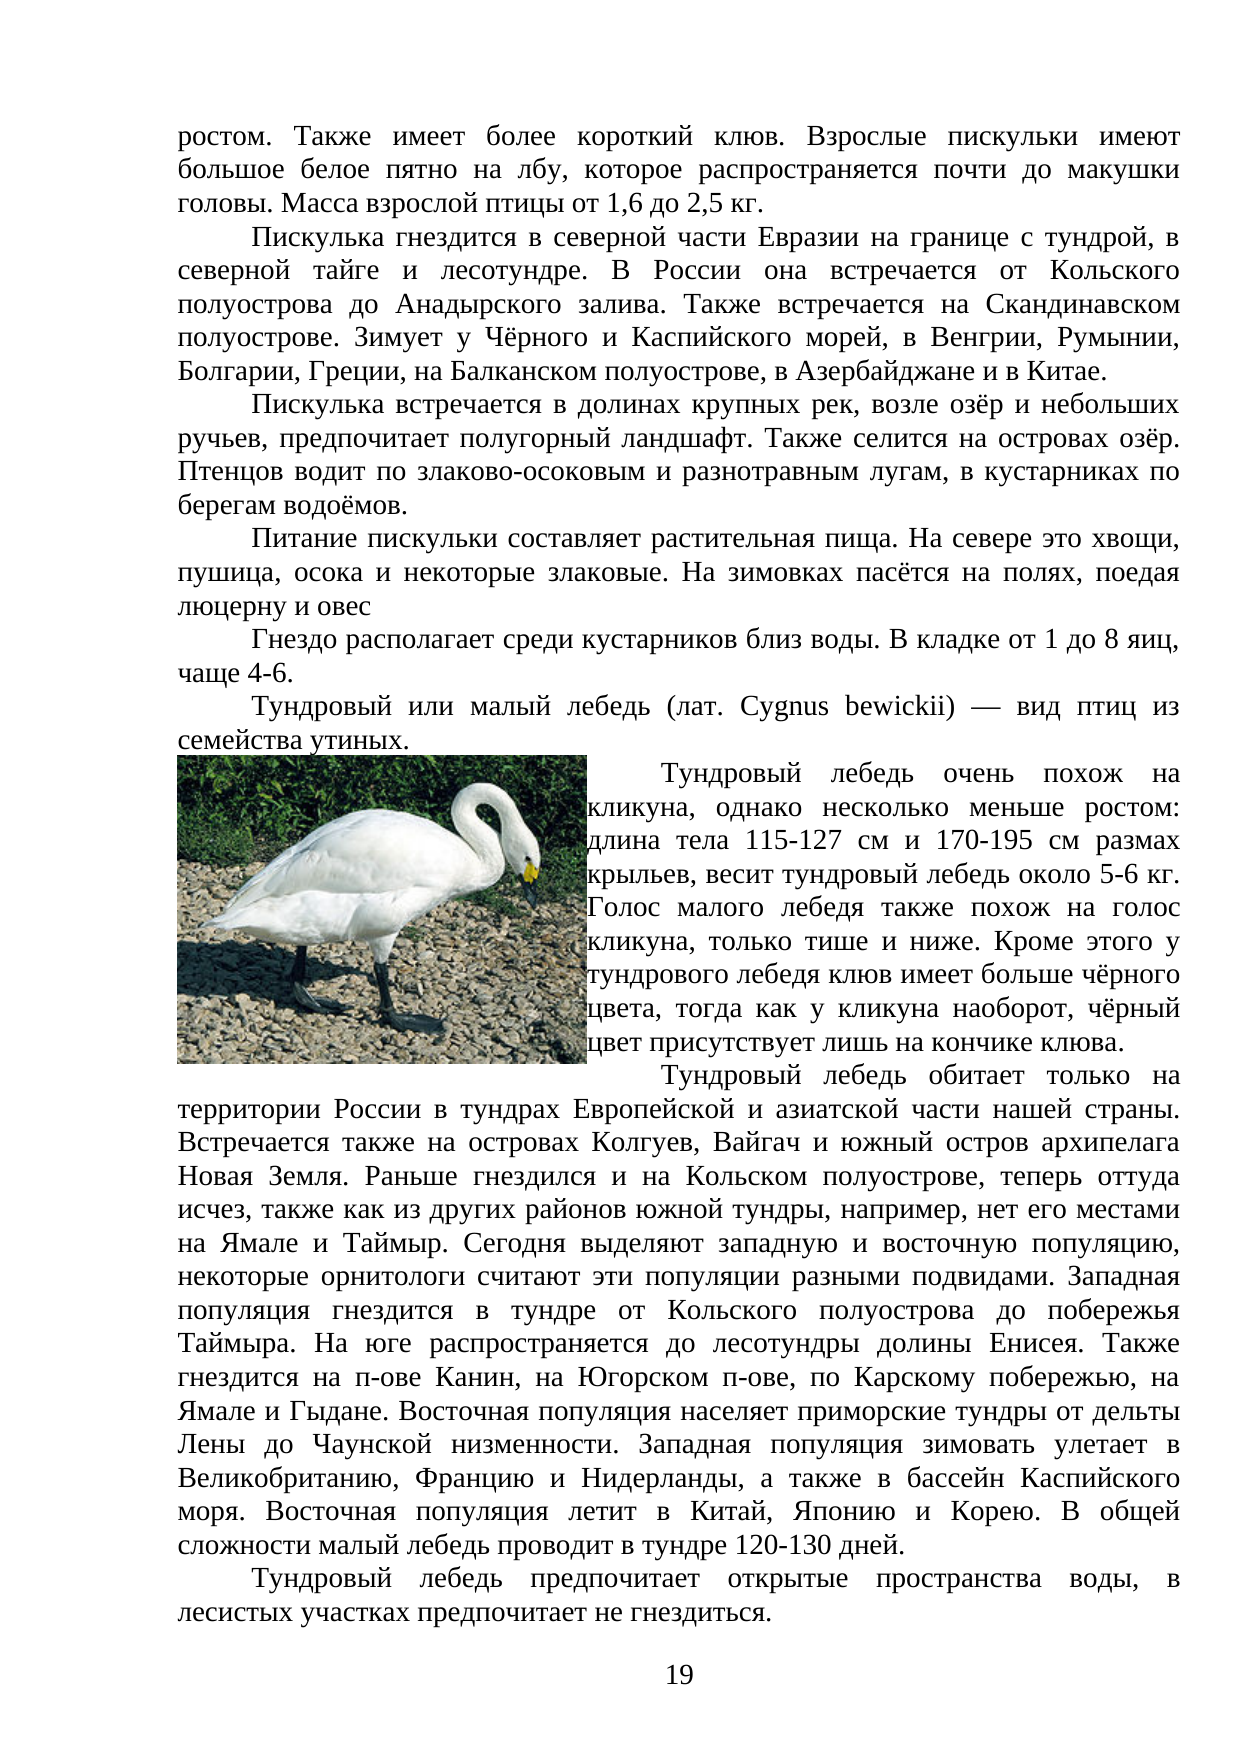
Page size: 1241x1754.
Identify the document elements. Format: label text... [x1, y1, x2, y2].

text Гнездо располагает среди кустарников близ воды. В кладке от 1 до 8 яиц, чаще 4-6. [177, 621, 1181, 688]
text Тундровый или малый лебедь (лат. Cygnus bewickii) — вид птиц из семейства утиных. [177, 688, 1181, 755]
text Тундровый лебедь очень похож на кликуна, однако несколько меньше ростом: длина тела 115-127 см и 170-195 см размах крыльев, весит тундровый лебедь около 5-6 кг. Голос малого лебедя также похож на голос кликуна, только тише и ниже. Кроме этого у тундрового лебедя клюв имеет больше чёрного цвета, тогда как у кликуна наоборот, чёрный цвет присутствует лишь на кончике клюва. [587, 755, 1181, 1057]
text Тундровый лебедь предпочитает открытые пространства воды, в лесистых участках предпочитает не гнездиться. [177, 1560, 1181, 1627]
picture [177, 755, 587, 1064]
text Пискулька встречается в долинах крупных рек, возле озёр и небольших ручьев, предпочитает полугорный ландшафт. Также селится на островах озёр. Птенцов водит по злаково-осоковым и разнотравным лугам, в кустарниках по берегам водоёмов. [177, 386, 1181, 521]
text Тундровый лебедь обитает только на территории России в тундрах Европейской и азиатской части нашей страны. Встречается также на островах Колгуев, Вайгач и южный остров архипелага Новая Земля. Раньше гнездился и на Кольском полуострове, теперь оттуда исчез, также как из других районов южной тундры, например, нет его местами на Ямале и Таймыр. Сегодня выделяют западную и восточную популяцию, некоторые орнитологи считают эти популяции разными подвидами. Западная популяция гнездится в тундре от Кольского полуострова до побережья Таймыра. На юге распространяется до лесотундры долины Енисея. Также гнездится на п-ове Канин, на Югорском п-ове, по Карскому побережью, на Ямале и Гыдане. Восточная популяция населяет приморские тундры от дельты Лены до Чаунской низменности. Западная популяция зимовать улетает в Великобританию, Францию и Нидерланды, а также в бассейн Каспийского моря. Восточная популяция летит в Китай, Японию и Корею. В общей сложности малый лебедь проводит в тундре 120-130 дней. [177, 1057, 1181, 1560]
text Пискулька гнездится в северной части Евразии на границе с тундрой, в северной тайге и лесотундре. В России она встречается от Кольского полуострова до Анадырского залива. Также встречается на Скандинавском полуострове. Зимует у Чёрного и Каспийского морей, в Венгрии, Румынии, Болгарии, Греции, на Балканском полуострове, в Азербайджане и в Китае. [177, 219, 1181, 386]
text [177, 118, 1181, 219]
text Питание пискульки составляет растительная пища. На севере это хвощи, пушица, осока и некоторые злаковые. На зимовках пасётся на полях, поедая люцерну и овес [177, 521, 1181, 621]
